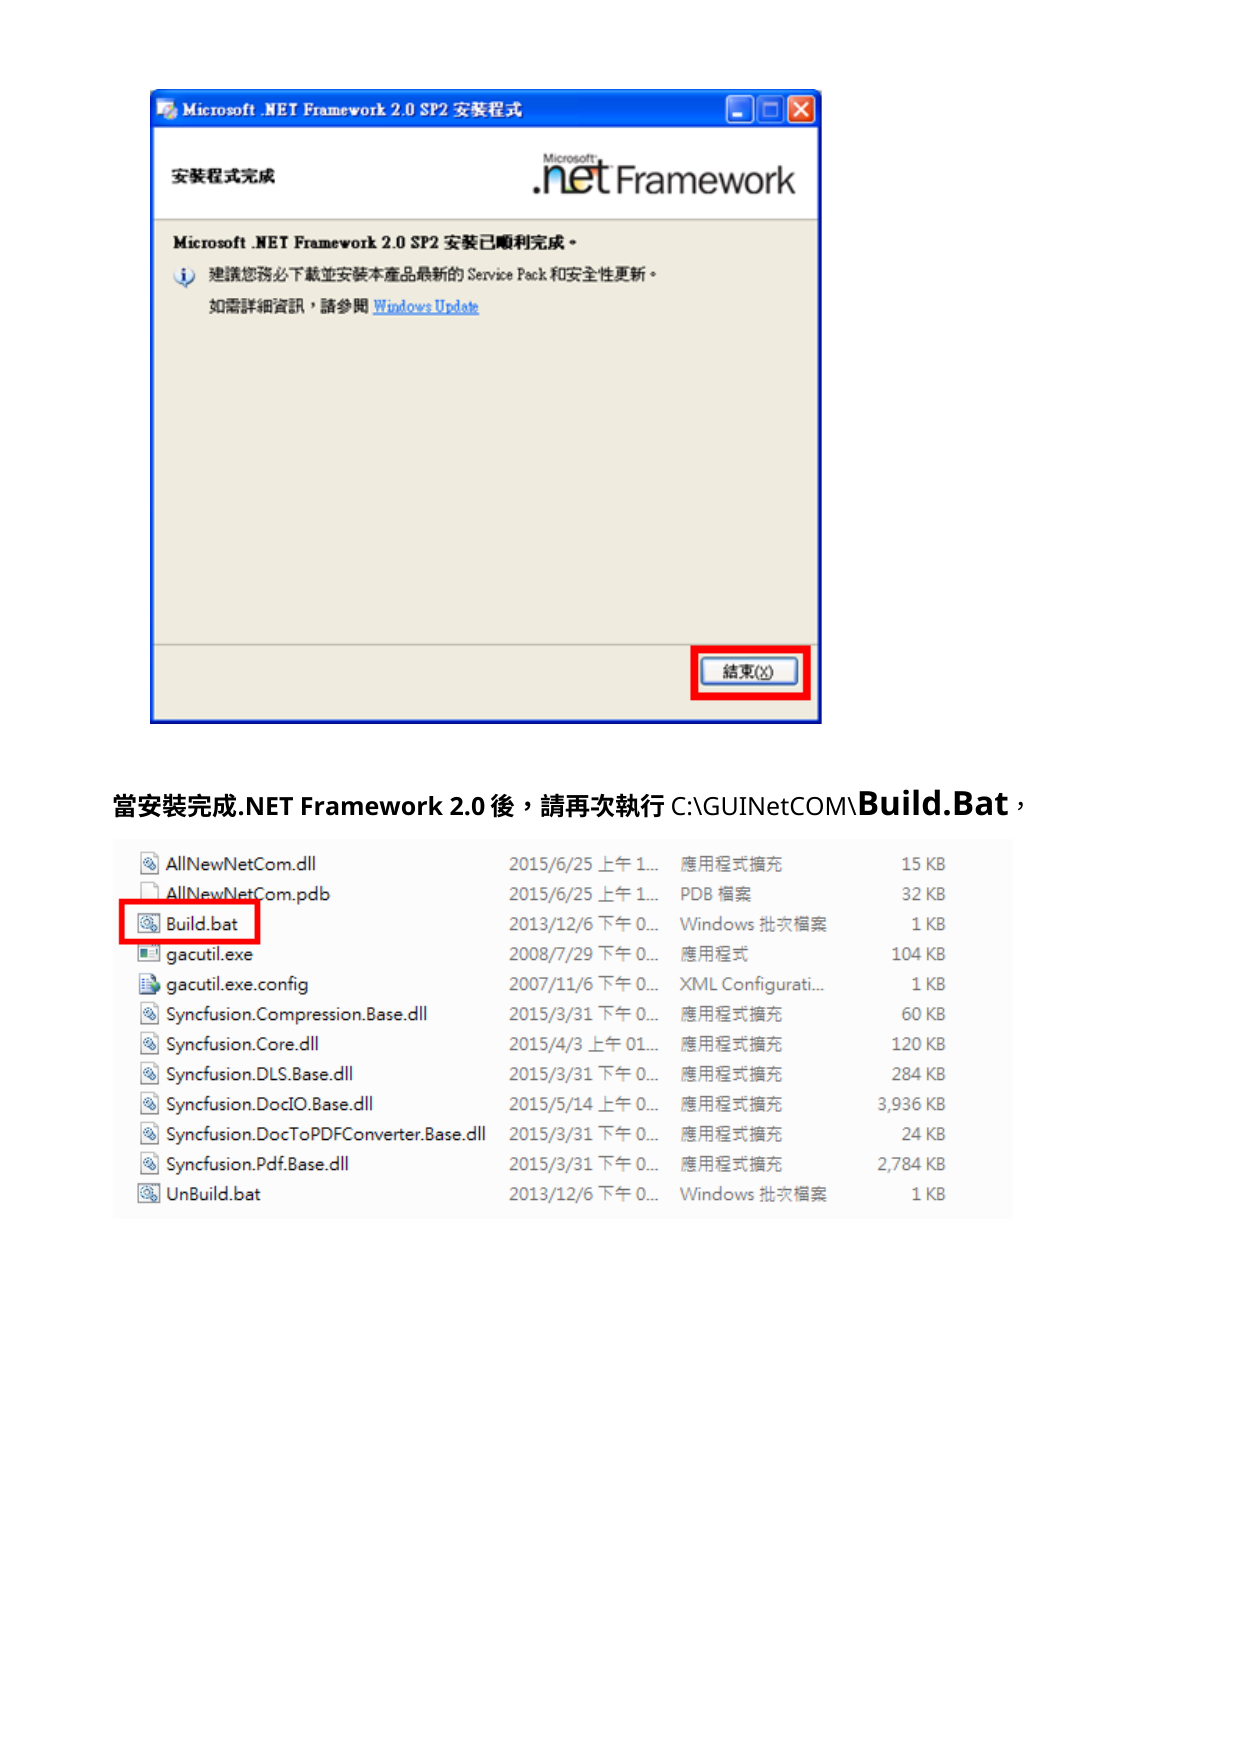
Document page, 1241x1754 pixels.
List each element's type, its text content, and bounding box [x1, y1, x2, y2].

picture [150, 89, 822, 724]
picture [112, 839, 1013, 1219]
list 當安裝完成.NET Framework 2.0後，請再次執行C:\GUINetCOM\Build.Bat， [112, 764, 1165, 839]
